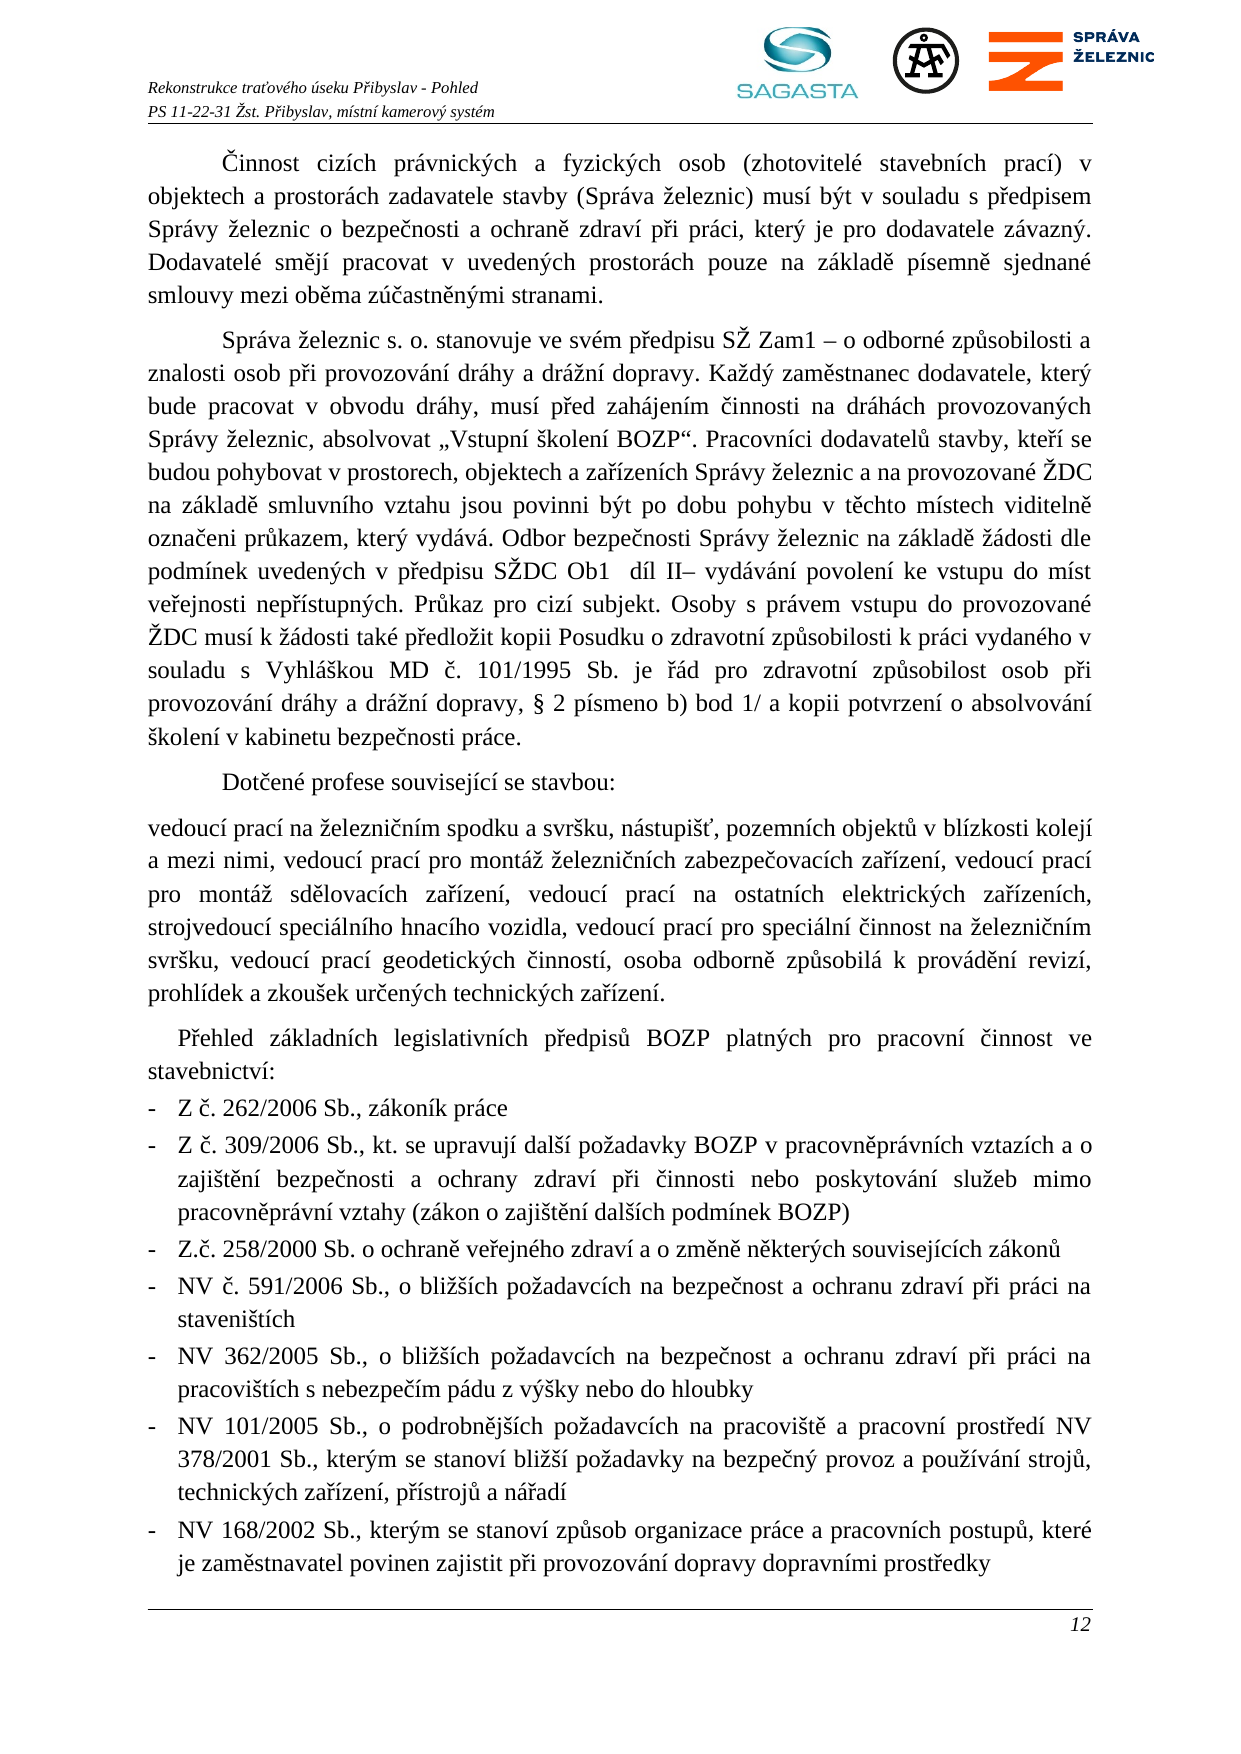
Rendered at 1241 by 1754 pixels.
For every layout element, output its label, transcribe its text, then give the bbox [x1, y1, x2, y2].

text Činnost cizích právnických a fyzických osob (zhotovitelé stavebních prací) v objektech a prostorách zadavatele stavby (Správa železnic) musí být v souladu s předpisem Správy železnic o bezpečnosti a ochraně zdraví při práci, který je pro dodavatele závazný. Dodavatelé smějí pracovat v uvedených prostorách pouze na základě písemně sjednané smlouvy mezi oběma zúčastněnými stranami. [148, 148, 1093, 308]
list NV 101/2005 Sb., o podrobnějších požadavcích na pracoviště a pracovní prostředí NV 378/2001 Sb., kterým se stanoví bližší požadavky na bezpečný provoz a používání strojů, technických zařízení, přístrojů a nářadí [148, 1411, 1093, 1506]
text Přehled základních legislativních předpisů BOZP platných pro pracovní činnost ve stavebnictví: [148, 1023, 1093, 1085]
text vedoucí prací na železničním spodku a svršku, nástupišť, pozemních objektů v blízkosti kolejí a mezi nimi, vedoucí prací pro montáž železničních zabezpečovacích zařízení, vedoucí prací pro montáž sdělovacích zařízení, vedoucí prací na ostatních elektrických zařízeních, strojvedoucí speciálního hnacího vozidla, vedoucí prací pro speciální činnost na železničním svršku, vedoucí prací geodetických činností, osoba odborně způsobilá k provádění revizí, prohlídek a zkoušek určených technických zařízení. [148, 813, 1093, 1006]
list NV č. 591/2006 Sb., o bližších požadavcích na bezpečnost a ochranu zdraví při práci na staveništích [148, 1271, 1093, 1333]
text Dotčené profese související se stavbou: [148, 767, 1093, 796]
text Správa železnic s. o. stanovuje ve svém předpisu SŽ Zam1 – o odborné způsobilosti a znalosti osob při provozování dráhy a drážní dopravy. Každý zaměstnanec dodavatele, který bude pracovat v obvodu dráhy, musí před zahájením činnosti na dráhách provozovaných Správy železnic, absolvovat „Vstupní školení BOZP“. Pracovníci dodavatelů stavby, kteří se budou pohybovat v prostorech, objektech a zařízeních Správy železnic a na provozované ŽDC na základě smluvního vztahu jsou povinni být po dobu pohybu v těchto místech viditelně označeni průkazem, který vydává. Odbor bezpečnosti Správy železnic na základě žádosti dle podmínek uvedených v předpisu SŽDC Ob1 díl II– vydávání povolení ke vstupu do míst veřejnosti nepřístupných. Průkaz pro cizí subjekt. Osoby s právem vstupu do provozované ŽDC musí k žádosti také předložit kopii Posudku o zdravotní způsobilosti k práci vydaného v souladu s Vyhláškou MD č. 101/1995 Sb. je řád pro zdravotní způsobilost osob při provozování dráhy a drážní dopravy, § 2 písmeno b) bod 1/ a kopii potvrzení o absolvování školení v kabinetu bezpečnosti práce. [148, 325, 1093, 750]
list Z.č. 258/2000 Sb. o ochraně veřejného zdraví a o změně některých souvisejících zákonů [148, 1234, 1093, 1263]
list NV 362/2005 Sb., o bližších požadavcích na bezpečnost a ochranu zdraví při práci na pracovištích s nebezpečím pádu z výšky nebo do hloubky [148, 1341, 1093, 1403]
list NV 168/2002 Sb., kterým se stanoví způsob organizace práce a pracovních postupů, které je zaměstnavatel povinen zajistit při provozování dopravy dopravními prostředky [148, 1515, 1093, 1576]
picture [735, 27, 859, 99]
picture [988, 29, 1154, 91]
list Z č. 262/2006 Sb., zákoník práce [148, 1093, 1093, 1122]
list Z č. 309/2006 Sb., kt. se upravují další požadavky BOZP v pracovněprávních vztazích a o zajištění bezpečnosti a ochrany zdraví při činnosti nebo poskytování služeb mimo pracovněprávní vztahy (zákon o zajištění dalších podmínek BOZP) [148, 1131, 1093, 1225]
